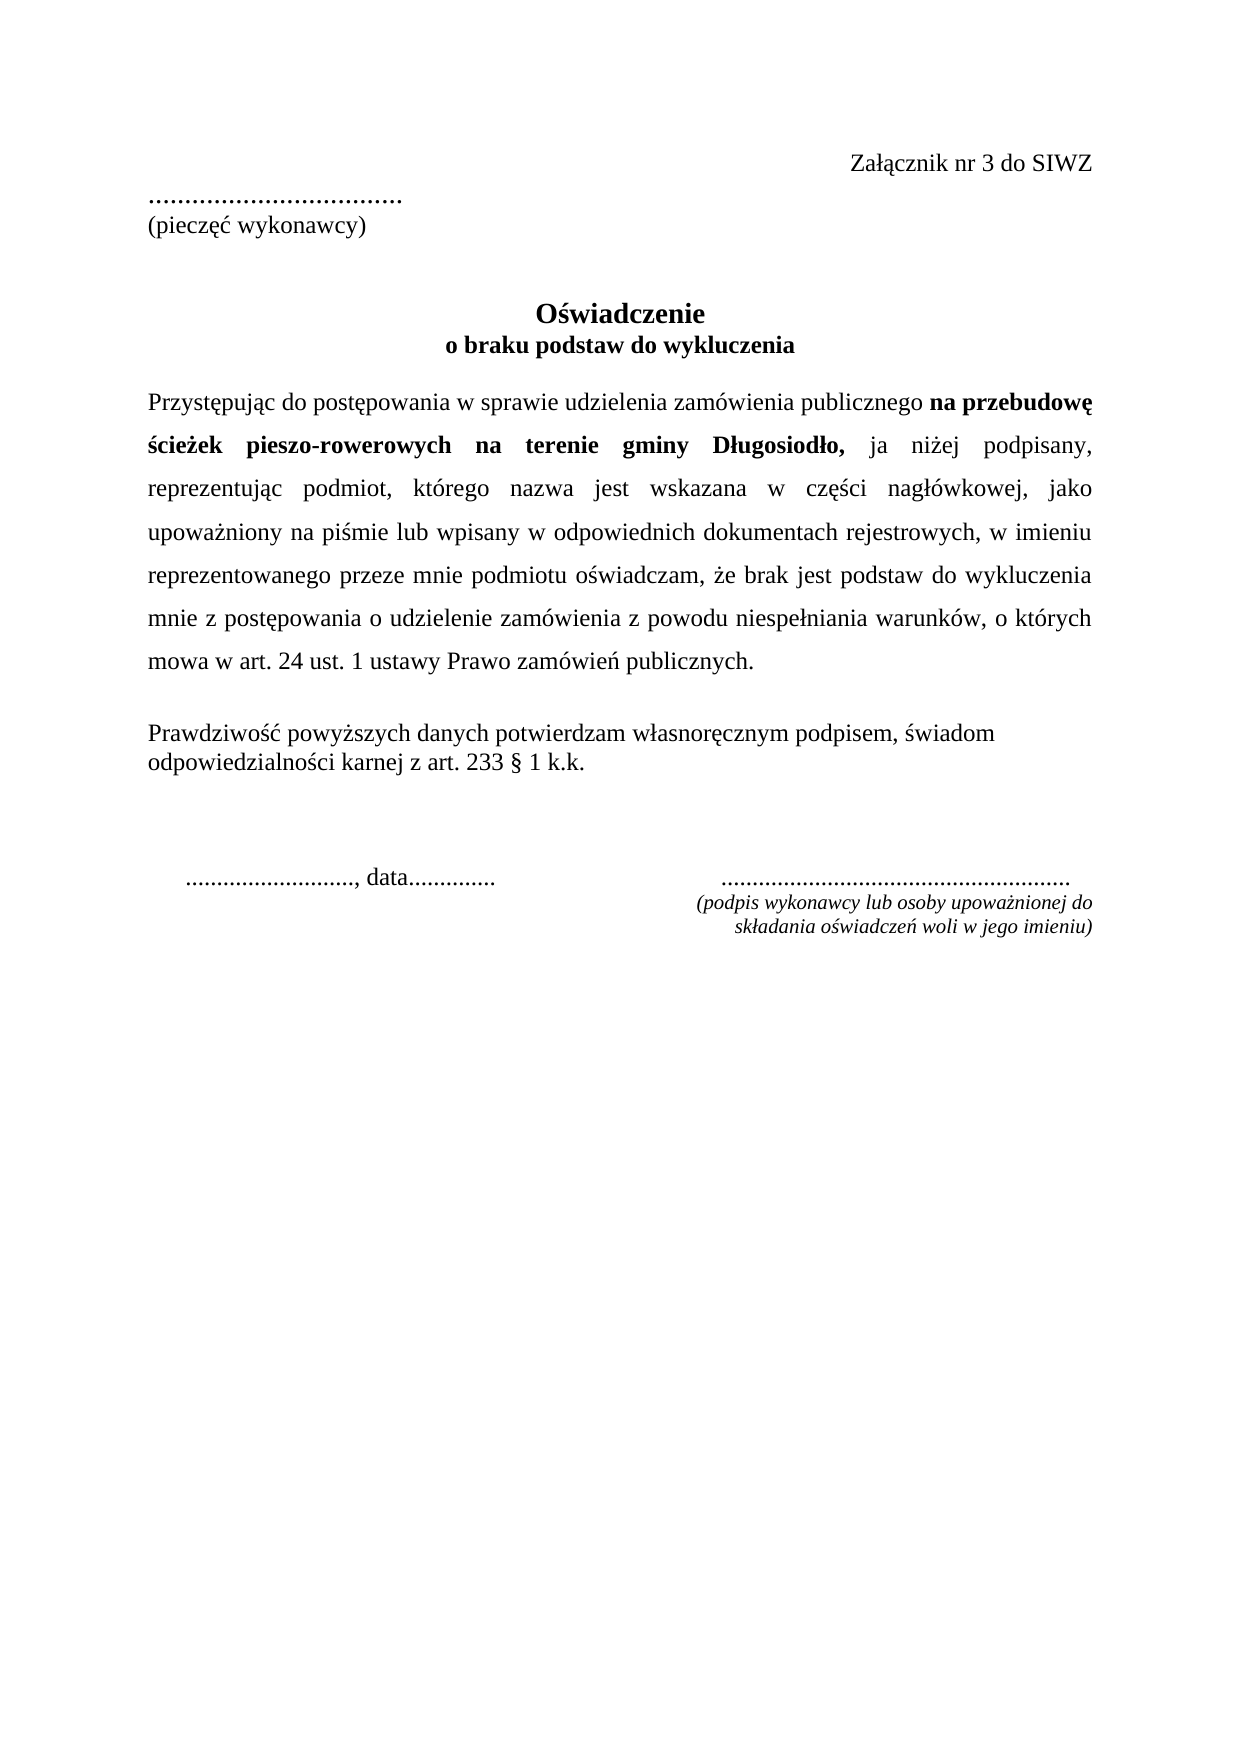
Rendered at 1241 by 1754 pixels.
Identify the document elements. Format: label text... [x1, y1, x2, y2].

text składania oświadczeń woli w jego imieniu) [148, 914, 1093, 938]
text Załącznik nr 3 do SIWZ [148, 148, 1093, 176]
text o braku podstaw do wykluczenia [148, 330, 1093, 358]
text ..........................., data.............. ........................................................ [185, 862, 1093, 890]
text (pieczęć wykonawcy) [148, 210, 1093, 239]
text Oświadczenie [148, 296, 1093, 330]
text ................................... [148, 176, 1093, 210]
text Przystępując do postępowania w sprawie udzielenia zamówienia publicznego na przebudowę ścieżek pieszo-rowerowych na terenie gminy Długosiodło, ja niżej podpisany, reprezentując podmiot, którego nazwa jest wskazana w części nagłówkowej, jako upoważniony na piśmie lub wpisany w odpowiednich dokumentach rejestrowych, w imieniu reprezentowanego przeze mnie podmiotu oświadczam, że brak jest podstaw do wykluczenia mnie z postępowania o udzielenie zamówienia z powodu niespełniania warunków, o których mowa w art. 24 ust. 1 ustawy Prawo zamówień publicznych. [148, 387, 1093, 675]
text (podpis wykonawcy lub osoby upoważnionej do [148, 890, 1093, 914]
text Prawdziwość powyższych danych potwierdzam własnoręcznym podpisem, świadom odpowiedzialności karnej z art. 233 § 1 k.k. [148, 718, 1093, 775]
